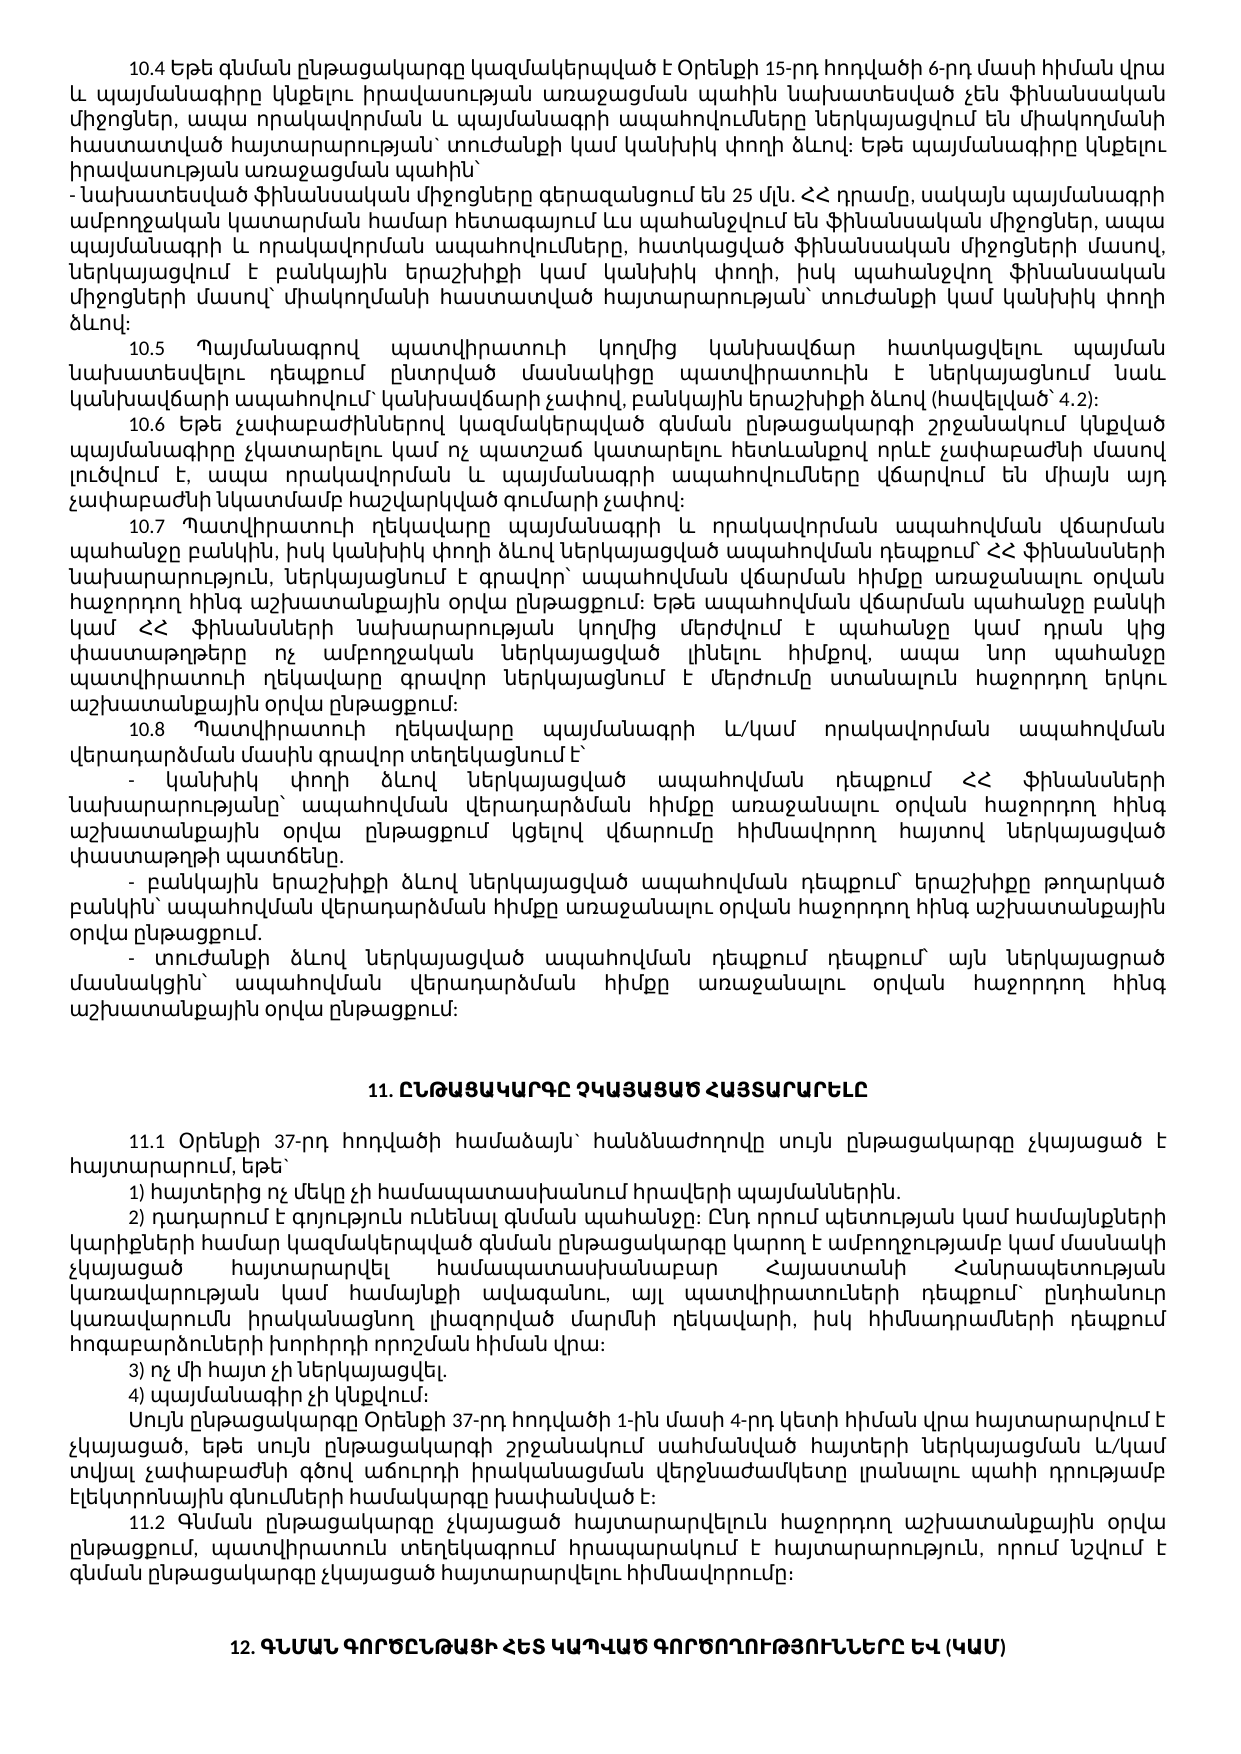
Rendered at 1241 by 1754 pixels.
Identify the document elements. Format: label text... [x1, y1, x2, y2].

text 10.6 Եթե չափաբաժիններով կազմակերպված գնման ընթացակարգի շրջանակում կնքված պայմանագիրը չկատարելու կամ ոչ պատշաճ կատարելու հետևանքով որևէ չափաբաժնի մասով լուծվում է, ապա որակավորման և պայմանագրի ապահովումները վճարվում են միայն այդ չափաբաժնի նկատմամբ հաշվարկված գումարի չափով: [69, 411, 1167, 513]
text 12. ԳՆՄԱՆ ԳՈՐԾԸՆԹԱՑԻ ՀԵՏ ԿԱՊՎԱԾ ԳՈՐԾՈՂՈՒԹՅՈՒՆՆԵՐԸ ԵՎ (ԿԱՄ) [69, 1634, 1167, 1659]
text 10.4 Եթե գնման ընթացակարգը կազմակերպված է Օրենքի 15-րդ հոդվածի 6-րդ մասի հիման վրա և պայմանագիրը կնքելու իրավասության առաջացման պահին նախատեսված չեն ֆինանսական միջոցներ, ապա որակավորման և պայմանագրի ապահովումները ներկայացվում են միակողմանի հաստատված հայտարարության` տուժանքի կամ կանխիկ փողի ձևով: Եթե պայմանագիրը կնքելու իրավասության առաջացման պահին՝ [69, 56, 1167, 183]
text - տուժանքի ձևով ներկայացված ապահովման դեպքում դեպքում՝ այն ներկայացրած մասնակցին՝ ապահովման վերադարձման հիմքը առաջանալու օրվան հաջորդող հինգ աշխատանքային օրվա ընթացքում: [69, 945, 1167, 1021]
text 11. ԸՆԹԱՑԱԿԱՐԳԸ ՉԿԱՅԱՑԱԾ ՀԱՅՏԱՐԱՐԵԼԸ [69, 1077, 1167, 1103]
text 10.8 Պատվիրատուի ղեկավարը պայմանագրի և/կամ որակավորման ապահովման վերադարձման մասին գրավոր տեղեկացնում է՝ [69, 716, 1167, 767]
text 2) դադարում է գոյություն ունենալ գնման պահանջը: Ընդ որում պետության կամ համայնքների կարիքների համար կազմակերպված գնման ընթացակարգը կարող է ամբողջությամբ կամ մասնակի չկայացած հայտարարվել համապատասխանաբար Հայաստանի Հանրապետության կառավարության կամ համայնքի ավագանու, այլ պատվիրատուների դեպքում` ընդհանուր կառավարումն իրականացնող լիազորված մարմնի ղեկավարի, իսկ հիմնադրամների դեպքում հոգաբարձուների խորհրդի որոշման հիման վրա: [69, 1204, 1167, 1357]
text 1) հայտերից ոչ մեկը չի համապատասխանում հրավերի պայմաններին. [69, 1179, 1167, 1204]
text - նախատեսված ֆինանսական միջոցները գերազանցում են 25 մլն. ՀՀ դրամը, սակայն պայմանագրի ամբողջական կատարման համար հետագայում ևս պահանջվում են ֆինանսական միջոցներ, ապա պայմանագրի և որակավորման ապահովումները, հատկացված ֆինանսական միջոցների մասով, ներկայացվում է բանկային երաշխիքի կամ կանխիկ փողի, իսկ պահանջվող ֆինանսական միջոցների մասով՝ միակողմանի հաստատված հայտարարության՝ տուժանքի կամ կանխիկ փողի ձևով: [69, 183, 1167, 335]
text 10.5 Պայմանագրով պատվիրատուի կողմից կանխավճար հատկացվելու պայման նախատեսվելու դեպքում ընտրված մասնակիցը պատվիրատուին է ներկայացնում նաև կանխավճարի ապահովում` կանխավճարի չափով, բանկային երաշխիքի ձևով (հավելված՝ 4․2): [69, 335, 1167, 411]
text - կանխիկ փողի ձևով ներկայացված ապահովման դեպքում ՀՀ ֆինանսների նախարարությանը՝ ապահովման վերադարձման հիմքը առաջանալու օրվան հաջորդող հինգ աշխատանքային օրվա ընթացքում կցելով վճարումը հիմնավորող հայտով ներկայացված փաստաթղթի պատճենը. [69, 767, 1167, 869]
text 11.2 Գնման ընթացակարգը չկայացած հայտարարվելուն հաջորդող աշխատանքային օրվա ընթացքում, պատվիրատուն տեղեկագրում հրապարակում է հայտարարություն, որում նշվում է գնման ընթացակարգը չկայացած հայտարարվելու հիմնավորումը։ [69, 1509, 1167, 1586]
text 3) ոչ մի հայտ չի ներկայացվել. [69, 1357, 1167, 1382]
text Սույն ընթացակարգը Օրենքի 37-րդ հոդվածի 1-ին մասի 4-րդ կետի հիման վրա հայտարարվում է չկայացած, եթե սույն ընթացակարգի շրջանակում սահմանված հայտերի ներկայացման և/կամ տվյալ չափաբաժնի գծով աճուրդի իրականացման վերջնաժամկետը լրանալու պահի դրությամբ էլեկտրոնային գնումների համակարգը խափանված է: [69, 1408, 1167, 1509]
text 11.1 Օրենքի 37-րդ հոդվածի համաձայն` հանձնաժողովը սույն ընթացակարգը չկայացած է հայտարարում, եթե` [69, 1128, 1167, 1179]
text 10.7 Պատվիրատուի ղեկավարը պայմանագրի և որակավորման ապահովման վճարման պահանջը բանկին, իսկ կանխիկ փողի ձևով ներկայացված ապահովման դեպքում՝ ՀՀ ֆինանսների նախարարություն, ներկայացնում է գրավոր՝ ապահովման վճարման հիմքը առաջանալու օրվան հաջորդող հինգ աշխատանքային օրվա ընթացքում: Եթե ապահովման վճարման պահանջը բանկի կամ ՀՀ ֆինանսների նախարարության կողմից մերժվում է պահանջը կամ դրան կից փաստաթղթերը ոչ ամբողջական ներկայացված լինելու հիմքով, ապա նոր պահանջը պատվիրատուի ղեկավարը գրավոր ներկայացնում է մերժումը ստանալուն հաջորդող երկու աշխատանքային օրվա ընթացքում: [69, 513, 1167, 716]
text - բանկային երաշխիքի ձևով ներկայացված ապահովման դեպքում՝ երաշխիքը թողարկած բանկին՝ ապահովման վերադարձման հիմքը առաջանալու օրվան հաջորդող հինգ աշխատանքային օրվա ընթացքում. [69, 869, 1167, 945]
text 4) պայմանագիր չի կնքվում։ [69, 1382, 1167, 1408]
